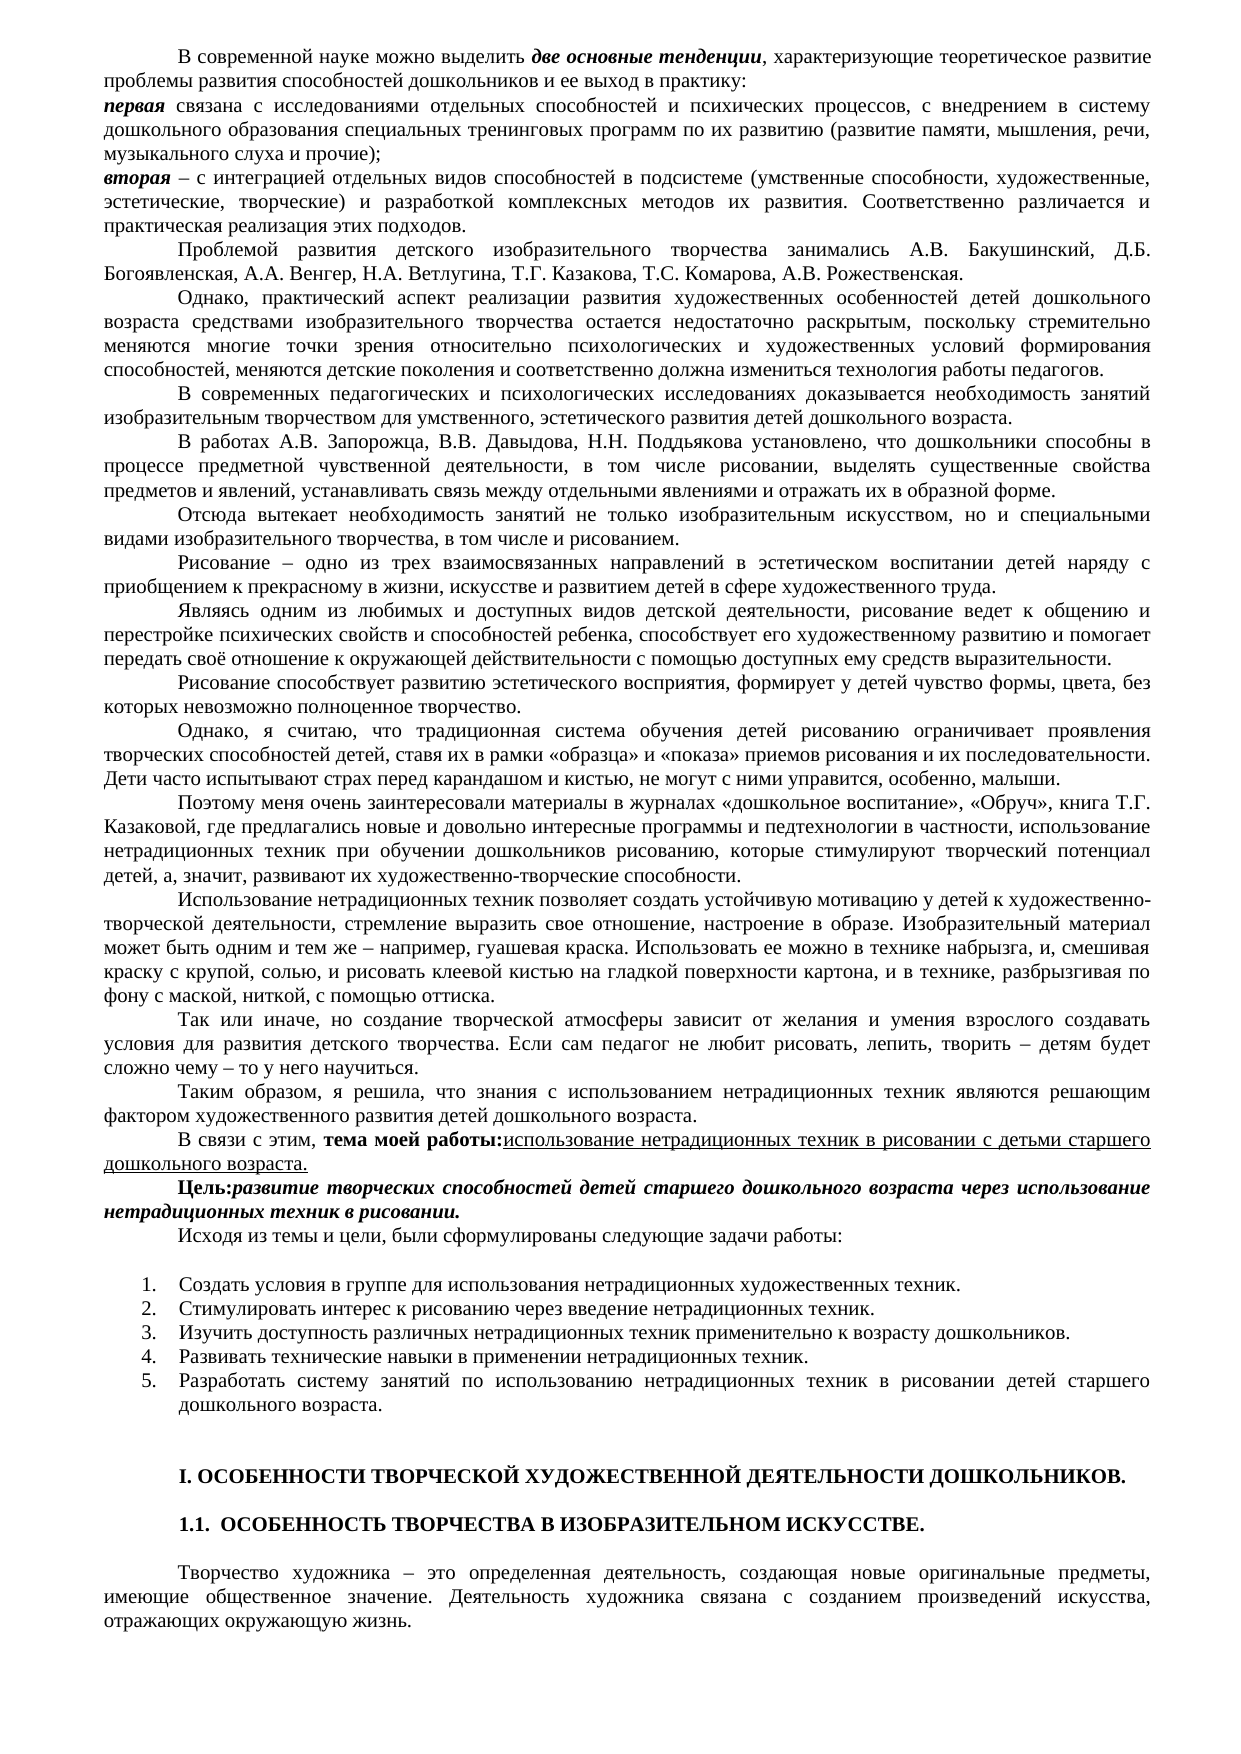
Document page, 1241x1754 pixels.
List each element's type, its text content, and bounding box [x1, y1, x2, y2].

text В современных педагогических и психологических исследованиях доказывается необходимость занятий изобразительным творчеством для умственного, эстетического развития детей дошкольного возраста. [103, 381, 1152, 429]
list Изучить доступность различных нетрадиционных техник применительно к возрасту дошкольников. [141, 1320, 1152, 1344]
text Дети часто испытывают страх перед карандашом и кистью, не могут с ними управится, особенно, малыши. [103, 766, 1152, 790]
text I. ОСОБЕННОСТИ ТВОРЧЕСКОЙ ХУДОЖЕСТВЕННОЙ ДЕЯТЕЛЬНОСТИ ДОШКОЛЬНИКОВ. [178, 1464, 1152, 1488]
list Разработать систему занятий по использованию нетрадиционных техник в рисовании детей старшего дошкольного возраста. [141, 1368, 1152, 1416]
text Отсюда вытекает необходимость занятий не только изобразительным искусством, но и специальными видами изобразительного творчества, в том числе и рисованием. [103, 502, 1152, 550]
text Являясь одним из любимых и доступных видов детской деятельности, рисование ведет к общению и перестройке психических свойств и способностей ребенка, способствует его художественному развитию и помогает передать своё отношение к окружающей действительности с помощью доступных ему средств выразительности. [103, 598, 1152, 670]
text Использование нетрадиционных техник позволяет создать устойчивую мотивацию у детей к художественно-творческой деятельности, стремление выразить свое отношение, настроение в образе. Изобразительный материал может быть одним и тем же – например, гуашевая краска. Использовать ее можно в технике набрызга, и, смешивая краску с крупой, солью, и рисовать клеевой кистью на гладкой поверхности картона, и в технике, разбрызгивая по фону с маской, ниткой, с помощью оттиска. [103, 887, 1152, 1007]
text В связи с этим, тема моей работы:использование нетрадиционных техник в рисовании с детьми старшего дошкольного возраста. [103, 1127, 1152, 1175]
text В работах А.В. Запорожца, В.В. Давыдова, Н.Н. Поддьякова установлено, что дошкольники способны в процессе предметной чувственной деятельности, в том числе рисовании, выделять существенные свойства предметов и явлений, устанавливать связь между отдельными явлениями и отражать их в образной форме. [103, 429, 1152, 502]
text Рисование способствует развитию эстетического восприятия, формирует у детей чувство формы, цвета, без которых невозможно полноценное творчество. [103, 670, 1152, 718]
text В современной науке можно выделить две основные тенденции, характеризующие теоретическое развитие проблемы развития способностей дошкольников и ее выход в практику: [103, 44, 1152, 92]
text 1.1. ОСОБЕННОСТЬ ТВОРЧЕСТВА В ИЗОБРАЗИТЕЛЬНОМ ИСКУССТВЕ. [178, 1512, 1152, 1536]
list Развивать технические навыки в применении нетрадиционных техник. [141, 1344, 1152, 1368]
text Однако, я считаю, что традиционная система обучения детей рисованию ограничивает проявления творческих способностей детей, ставя их в рамки «образца» и «показа» приемов рисования и их последовательности. [103, 718, 1152, 766]
text Рисование – одно из трех взаимосвязанных направлений в эстетическом воспитании детей наряду с приобщением к прекрасному в жизни, искусстве и развитием детей в сфере художественного труда. [103, 550, 1152, 598]
text Цель:развитие творческих способностей детей старшего дошкольного возраста через использование нетрадиционных техник в рисовании. [103, 1175, 1152, 1223]
text Так или иначе, но создание творческой атмосферы зависит от желания и умения взрослого создавать условия для развития детского творчества. Если сам педагог не любит рисовать, лепить, творить – детям будет сложно чему – то у него научиться. [103, 1007, 1152, 1079]
list Создать условия в группе для использования нетрадиционных художественных техник. [141, 1272, 1152, 1296]
text вторая – с интеграцией отдельных видов способностей в подсистеме (умственные способности, художественные, эстетические, творческие) и разработкой комплексных методов их развития. Соответственно различается и практическая реализация этих подходов. [103, 165, 1152, 237]
text Исходя из темы и цели, были сформулированы следующие задачи работы: [103, 1223, 1152, 1247]
text Творчество художника – это определенная деятельность, создающая новые оригинальные предметы, имеющие общественное значение. Деятельность художника связана с созданием произведений искусства, отражающих окружающую жизнь. [103, 1560, 1152, 1632]
text Однако, практический аспект реализации развития художественных особенностей детей дошкольного возраста средствами изобразительного творчества остается недостаточно раскрытым, поскольку стремительно меняются многие точки зрения относительно психологических и художественных условий формирования способностей, меняются детские поколения и соответственно должна измениться технология работы педагогов. [103, 285, 1152, 381]
text Проблемой развития детского изобразительного творчества занимались А.В. Бакушинский, Д.Б. Богоявленская, А.А. Венгер, Н.А. Ветлугина, Т.Г. Казакова, Т.С. Комарова, А.В. Рожественская. [103, 237, 1152, 285]
text Поэтому меня очень заинтересовали материалы в журналах «дошкольное воспитание», «Обруч», книга Т.Г. Казаковой, где предлагались новые и довольно интересные программы и педтехнологии в частности, использование нетрадиционных техник при обучении дошкольников рисованию, которые стимулируют творческий потенциал детей, а, значит, развивают их художественно-творческие способности. [103, 790, 1152, 887]
text первая связана с исследованиями отдельных способностей и психических процессов, с внедрением в систему дошкольного образования специальных тренинговых программ по их развитию (развитие памяти, мышления, речи, музыкального слуха и прочие); [103, 92, 1152, 165]
text Таким образом, я решила, что знания с использованием нетрадиционных техник являются решающим фактором художественного развития детей дошкольного возраста. [103, 1079, 1152, 1127]
list Стимулировать интерес к рисованию через введение нетрадиционных техник. [141, 1296, 1152, 1320]
